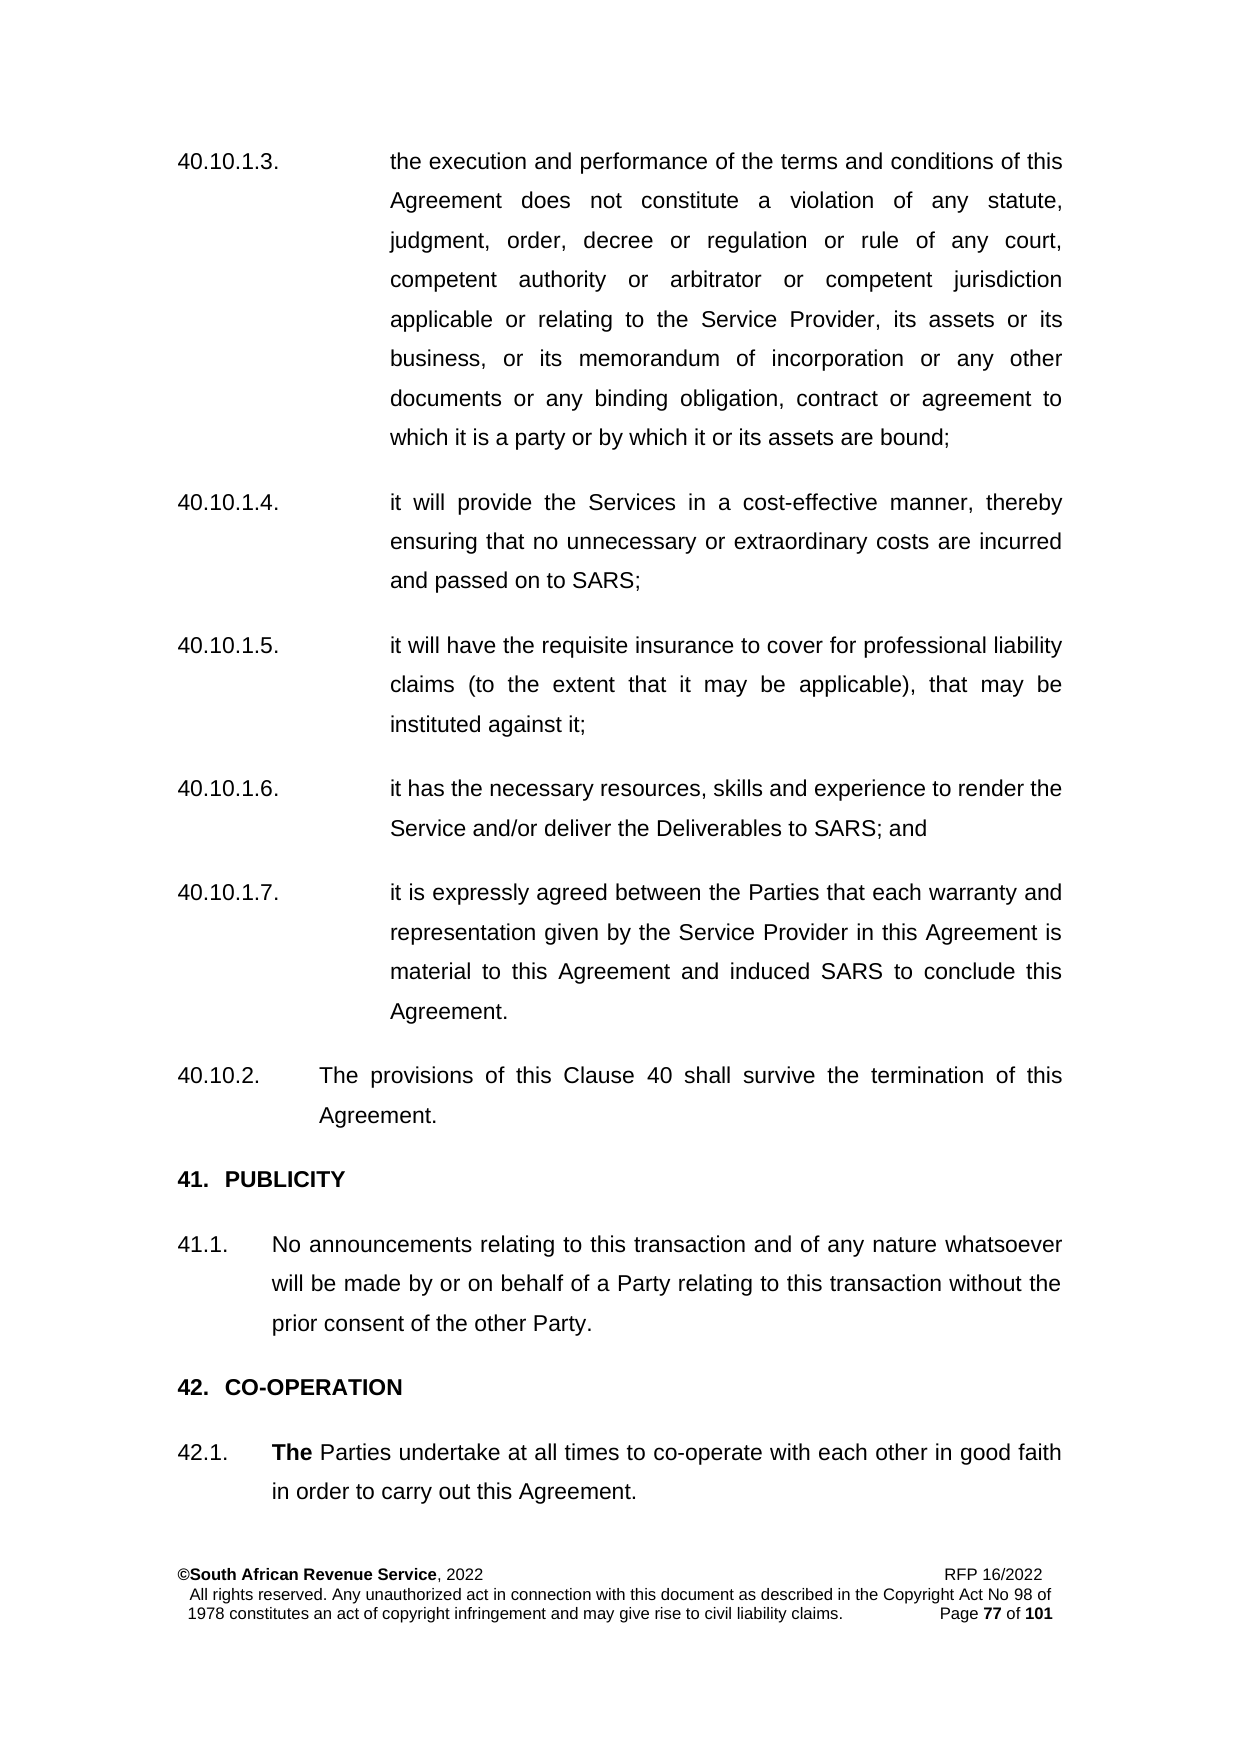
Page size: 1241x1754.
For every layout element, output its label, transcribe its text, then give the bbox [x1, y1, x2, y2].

list PUBLICITY [177, 1166, 1063, 1193]
list The provisions of this Clause 39 shall survive the termination of this Agreement. [177, 1062, 1063, 1128]
list it has the necessary resources, skills and experience to render the Service and/or deliver the Deliverables to SARS; and [177, 775, 1063, 841]
list CO-OPERATION [177, 1374, 1063, 1401]
list it will have the requisite insurance to cover for professional liability claims (to the extent that it may be applicable), that may be instituted against it; [177, 632, 1063, 737]
list the execution and performance of the terms and conditions of this Agreement does not constitute a violation of any statute, judgment, order, decree or regulation or rule of any court, competent authority or arbitrator or competent jurisdiction applicable or relating to the Service Provider, its assets or its business, or its memorandum of incorporation or any other documents or any binding obligation, contract or agreement to which it is a party or by which it or its assets are bound; [177, 148, 1063, 450]
list it will provide the Services in a cost-effective manner, thereby ensuring that no unnecessary or extraordinary costs are incurred and passed on to SARS; [177, 488, 1063, 594]
list it is expressly agreed between the Parties that each warranty and representation given by the Service Provider in this Agreement is material to this Agreement and induced SARS to conclude this Agreement. [177, 879, 1063, 1024]
list The Parties undertake at all times to co-operate with each other in good faith in order to carry out this Agreement. [177, 1439, 1063, 1504]
list No announcements relating to this transaction and of any nature whatsoever will be made by or on behalf of a Party relating to this transaction without the prior consent of the other Party. [177, 1231, 1063, 1336]
